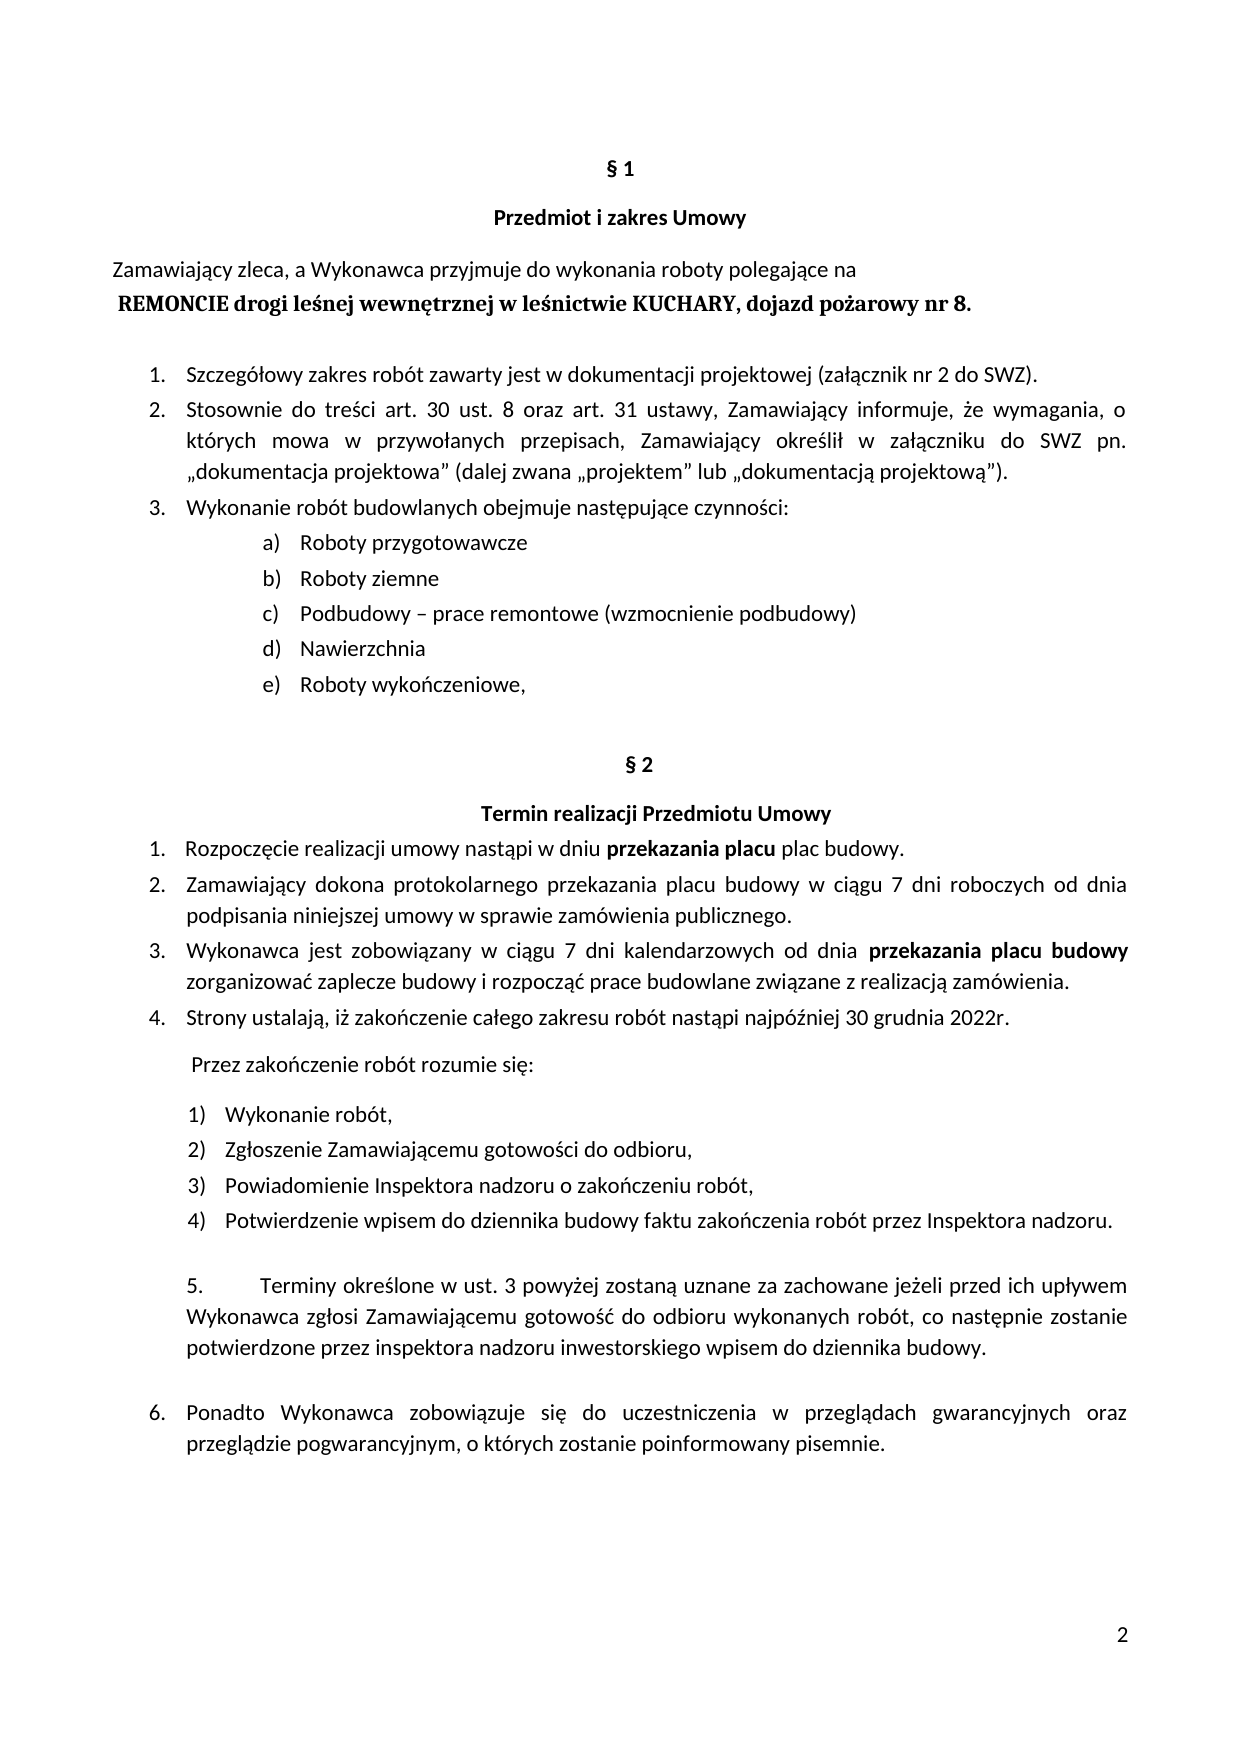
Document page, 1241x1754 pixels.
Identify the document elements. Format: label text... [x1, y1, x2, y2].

text Przez zakończenie robót rozumie się: [148, 1050, 1128, 1078]
text § 2 [187, 750, 1091, 778]
list Roboty wykończeniowe, [262, 670, 1128, 698]
text Termin realizacji Przedmiotu Umowy [148, 799, 908, 827]
list Strony ustalają, iż zakończenie całego zakresu robót nastąpi najpóźniej 30 grudnia 2022r. [148, 1003, 1128, 1031]
list Stosownie do treści art. 30 ust. 8 oraz art. 31 ustawy, Zamawiający informuje, że wymagania, o których mowa w przywołanych przepisach, Zamawiający określił w załączniku do SWZ pn. „dokumentacja projektowa” (dalej zwana „projektem” lub „dokumentacją projektową”). [148, 395, 1128, 486]
list Terminy określone w ust. 3 powyżej zostaną uznane za zachowane jeżeli przed ich upływem Wykonawca zgłosi Zamawiającemu gotowość do odbioru wykonanych robót, co następnie zostanie potwierdzone przez inspektora nadzoru inwestorskiego wpisem do dziennika budowy. [186, 1271, 1128, 1361]
list Wykonanie robót budowlanych obejmuje następujące czynności: [148, 493, 1128, 521]
text § 1 [187, 154, 1053, 182]
list Ponadto Wykonawca zobowiązuje się do uczestniczenia w przeglądach gwarancyjnych oraz przeglądzie pogwarancyjnym, o których zostanie poinformowany pisemnie. [148, 1398, 1128, 1457]
list Roboty przygotowawcze [262, 528, 1128, 556]
list Zgłoszenie Zamawiającemu gotowości do odbioru, [187, 1136, 1128, 1163]
list Potwierdzenie wpisem do dziennika budowy faktu zakończenia robót przez Inspektora nadzoru. [187, 1206, 1128, 1234]
list Nawierzchnia [262, 634, 1128, 663]
list Wykonawca jest zobowiązany w ciągu 7 dni kalendarzowych od dnia przekazania placu budowy zorganizować zaplecze budowy i rozpocząć prace budowlane związane z realizacją zamówienia. [148, 936, 1128, 995]
text Zamawiający zleca, a Wykonawca przyjmuje do wykonania roboty polegające na [112, 255, 1128, 283]
list Powiadomienie Inspektora nadzoru o zakończeniu robót, [187, 1171, 1128, 1199]
text REMONCIE drogi leśnej wewnętrznej w leśnictwie KUCHARY, dojazd pożarowy nr 8. [112, 291, 1128, 317]
list Szczegółowy zakres robót zawarty jest w dokumentacji projektowej (załącznik nr 2 do SWZ). [148, 360, 1128, 388]
list Zamawiający dokona protokolarnego przekazania placu budowy w ciągu 7 dni roboczych od dnia podpisania niniejszej umowy w sprawie zamówienia publicznego. [148, 870, 1128, 929]
list Roboty ziemne [262, 564, 1128, 592]
text Przedmiot i zakres Umowy [187, 203, 1053, 231]
list Wykonanie robót, [187, 1100, 1128, 1128]
text 1. Rozpoczęcie realizacji umowy nastąpi w dniu przekazania placu plac budowy. [148, 834, 908, 862]
list Podbudowy – prace remontowe (wzmocnienie podbudowy) [262, 599, 1128, 627]
